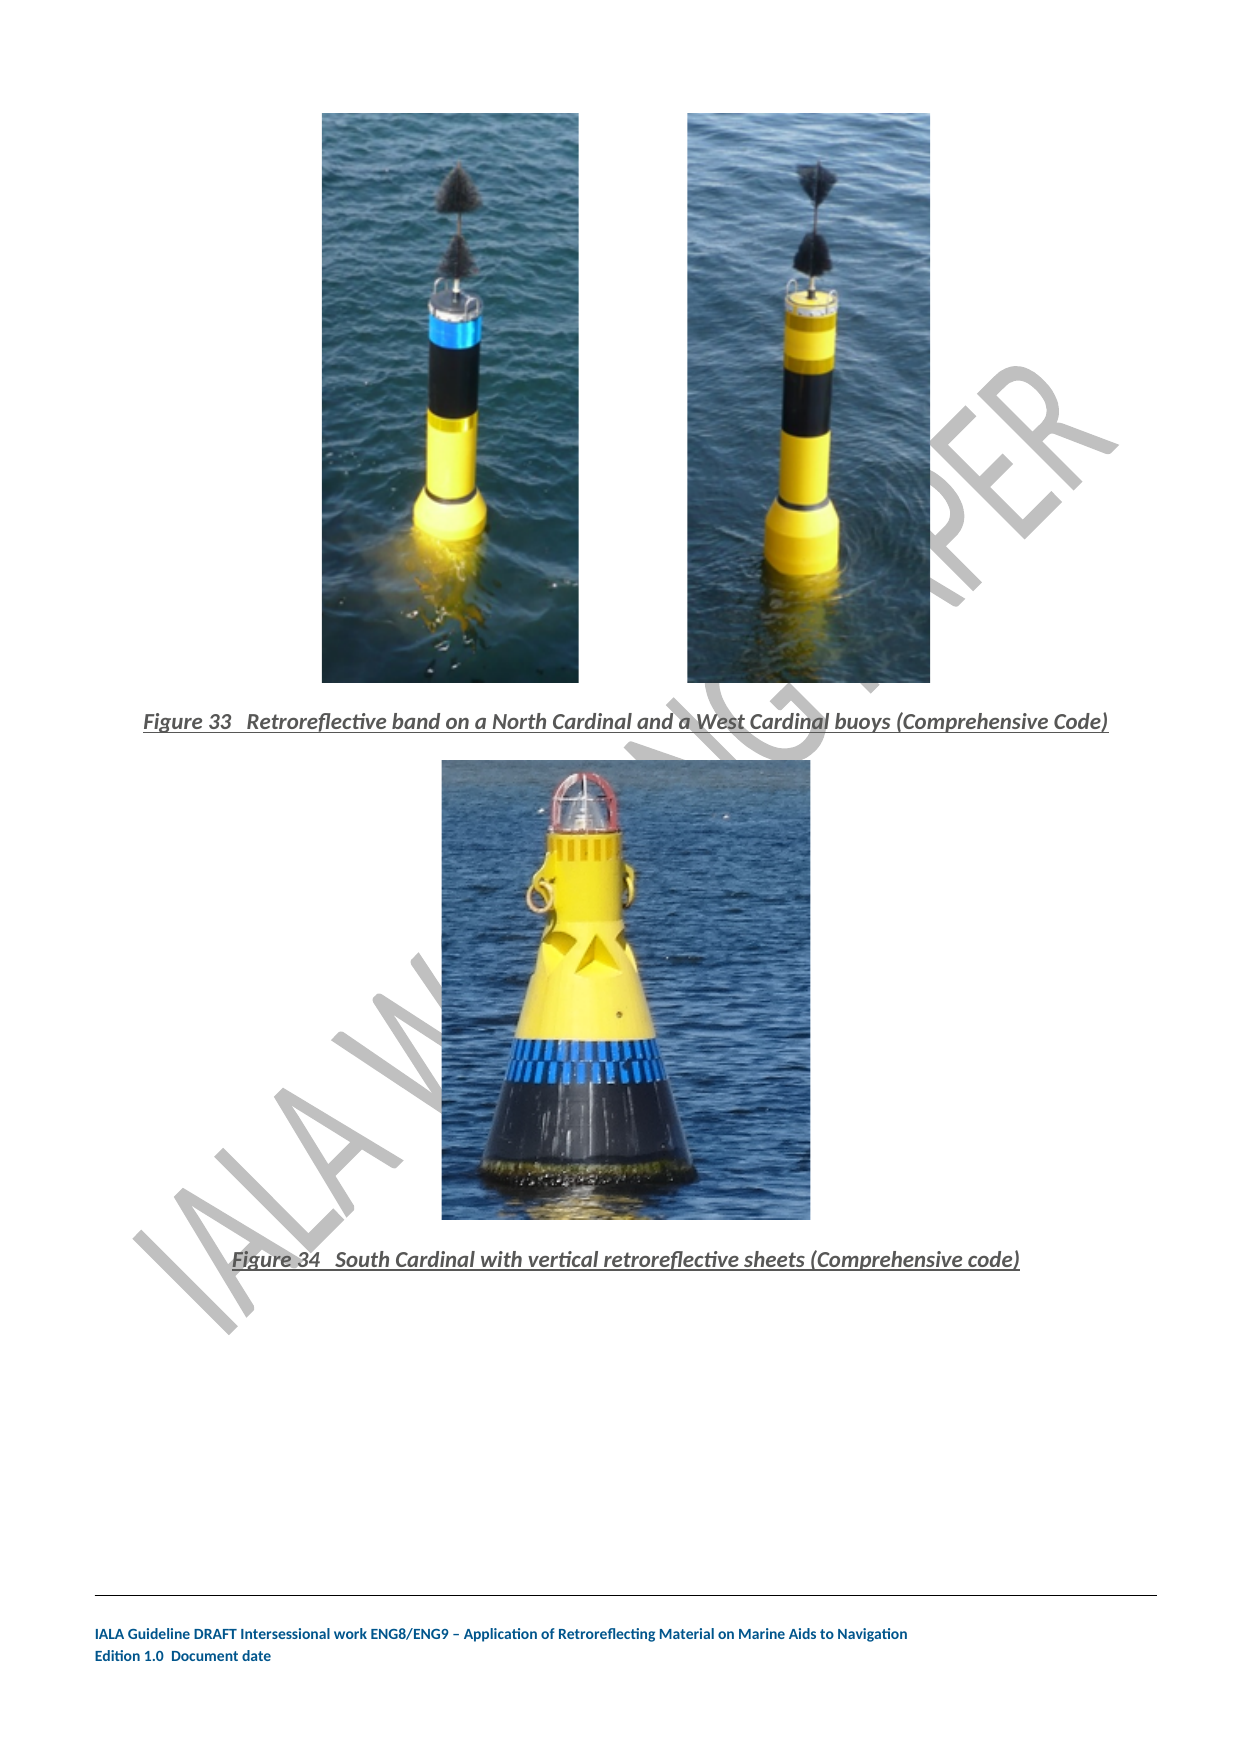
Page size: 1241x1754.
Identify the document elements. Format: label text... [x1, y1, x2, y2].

text South Cardinal with vertical retroreflective sheets (Comprehensive code) [94, 1245, 1157, 1273]
picture [687, 113, 931, 683]
picture [321, 113, 579, 683]
text Retroreflective band on a North Cardinal and a West Cardinal buoys (Comprehensive Code) [94, 707, 1157, 736]
picture [441, 760, 811, 1220]
